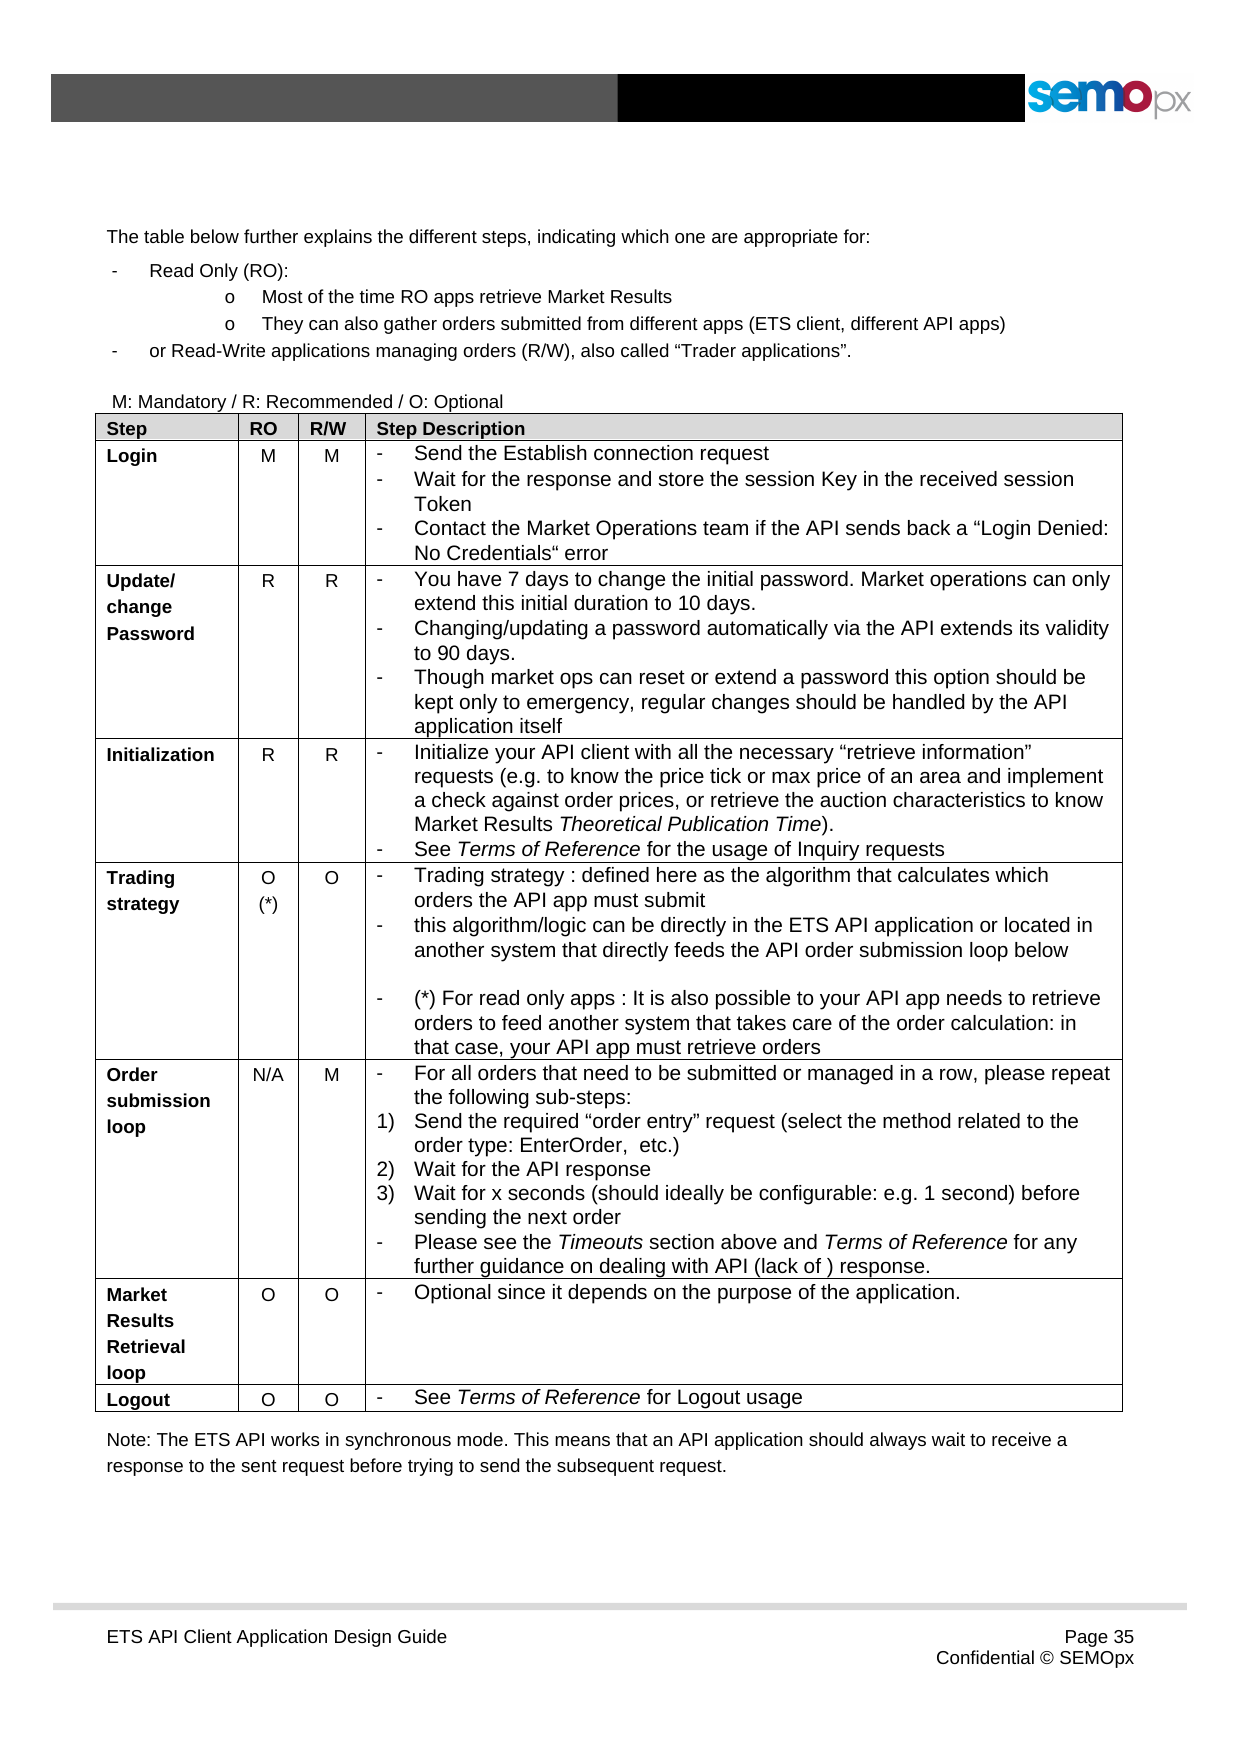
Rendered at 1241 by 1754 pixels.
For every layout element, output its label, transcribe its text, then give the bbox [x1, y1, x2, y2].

table_cell O [299, 863, 365, 1059]
table_cell O [299, 1279, 365, 1383]
table_cell You have 7 days to change the initial password. Market operations can only extend this initial duration to 10 days. Changing/updating a password automatically via the API extends its validity to 90 days. Though market ops can reset or extend a password this option should be kept only to emergency, regular changes should be handled by the API application itself [366, 566, 1122, 738]
table_cell Trading strategy : defined here as the algorithm that calculates which orders the API app must submit this algorithm/logic can be directly in the ETS API application or located in another system that directly feeds the API order submission loop below (*) For read only apps : It is also possible to your API app needs to retrieve orders to feed another system that takes care of the order calculation: in that case, your API app must retrieve orders [366, 863, 1122, 1059]
table_cell Send the Establish connection request Wait for the response and store the session Key in the received session Token Contact the Market Operations team if the API sends back a “Login Denied: No Credentials“ error [366, 441, 1122, 565]
table_cell O (*) [239, 863, 298, 1059]
table_header R/W [299, 414, 365, 439]
table_header Step Description [366, 414, 1122, 439]
list Most of the time RO apps retrieve Market Results [224, 286, 1134, 309]
table_cell O [239, 1279, 298, 1383]
table_cell Login [96, 441, 238, 565]
table_cell See Terms of Reference for Logout usage [366, 1385, 1122, 1411]
table_header RO [239, 414, 298, 439]
text The table below further explains the different steps, indicating which one are appropriate for: [106, 221, 1134, 247]
table_cell Update/ change Password [96, 566, 238, 738]
table_cell Optional since it depends on the purpose of the application. [366, 1279, 1122, 1383]
text Note: The ETS API works in synchronous mode. This means that an API application should always wait to receive a response to the sent request before trying to send the subsequent request. [106, 1424, 1134, 1476]
table_cell N/A [239, 1060, 298, 1278]
table_cell Market Results Retrieval loop [96, 1279, 238, 1383]
table_header Step [96, 414, 238, 439]
picture [1025, 73, 1194, 123]
table_cell Initialize your API client with all the necessary “retrieve information” requests (e.g. to know the price tick or max price of an area and implement a check against order prices, or retrieve the auction characteristics to know Market Results Theoretical Publication Time). See Terms of Reference for the usage of Inquiry requests [366, 739, 1122, 862]
table_cell M [299, 1060, 365, 1278]
table_cell For all orders that need to be submitted or managed in a row, please repeat the following sub-steps: Send the required “order entry” request (select the method related to the order type: EnterOrder, etc.) Wait for the API response Wait for x seconds (should ideally be configurable: e.g. 1 second) before sending the next order Please see the Timeouts section above and Terms of Reference for any further guidance on dealing with API (lack of ) response. [366, 1060, 1122, 1278]
table_cell R [239, 566, 298, 738]
table_cell R [239, 739, 298, 862]
list Read Only (RO): [112, 259, 1134, 282]
table_cell Order submission loop [96, 1060, 238, 1278]
table_cell Initialization [96, 739, 238, 862]
table_cell O [299, 1385, 365, 1411]
table_cell M [239, 441, 298, 565]
table_cell R [299, 566, 365, 738]
list They can also gather orders submitted from different apps (ETS client, different API apps) [224, 312, 1134, 336]
table_cell O [239, 1385, 298, 1411]
table_cell Logout [96, 1385, 238, 1411]
list or Read-Write applications managing orders (R/W), also called “Trader applications”. [112, 339, 1134, 362]
table_cell M [299, 441, 365, 565]
table_cell Trading strategy [96, 863, 238, 1059]
table_cell R [299, 739, 365, 862]
text M: Mandatory / R: Recommended / O: Optional [112, 386, 1134, 412]
